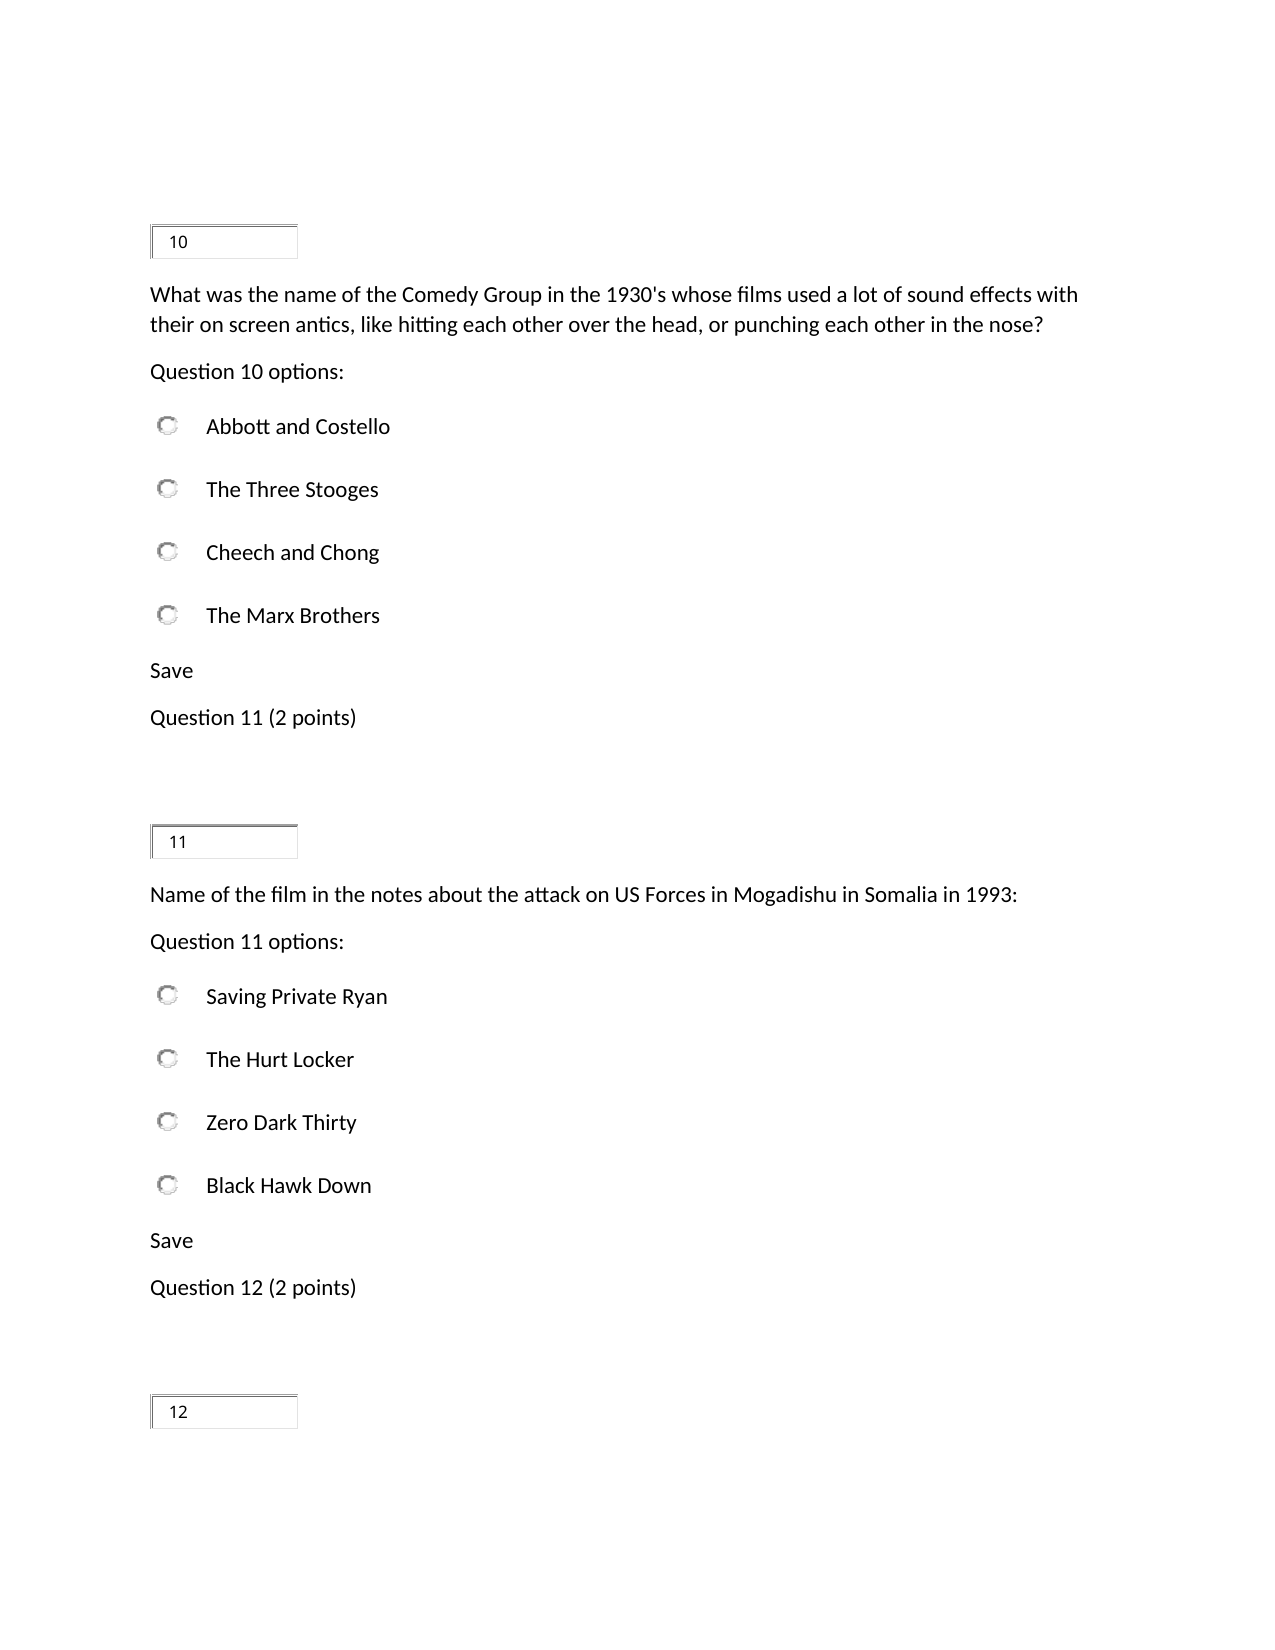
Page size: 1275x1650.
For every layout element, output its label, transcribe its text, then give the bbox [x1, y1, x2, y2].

text What was the name of the Comedy Group in the 1930's whose films used a lot of sound effects with their on screen antics, like hitting each other over the head, or punching each other in the nose? [150, 280, 1125, 338]
table_cell The Three Stooges [202, 467, 1125, 530]
text Question 11 (2 points) [150, 703, 1125, 731]
text Question 11 options: [150, 927, 1125, 955]
table_cell [150, 467, 202, 530]
table_cell [150, 1163, 202, 1226]
table_cell [150, 593, 202, 656]
table_cell Zero Dark Thirty [202, 1100, 1125, 1163]
text Save [150, 656, 1125, 684]
table_header Abbott and Costello [202, 404, 1125, 467]
text Save [150, 1226, 1125, 1254]
table_cell The Hurt Locker [202, 1037, 1125, 1100]
table_cell Black Hawk Down [202, 1163, 1125, 1226]
table_cell The Marx Brothers [202, 593, 1125, 656]
table_header [150, 404, 202, 467]
table_cell Cheech and Chong [202, 530, 1125, 593]
table_cell [150, 530, 202, 593]
text Question 12 (2 points) [150, 1273, 1125, 1301]
table_header Saving Private Ryan [202, 974, 1125, 1037]
text Name of the film in the notes about the attack on US Forces in Mogadishu in Somalia in 1993: [150, 880, 1125, 908]
table_cell [150, 1100, 202, 1163]
table_cell [150, 1037, 202, 1100]
text Question 10 options: [150, 357, 1125, 385]
table_header [150, 974, 202, 1037]
